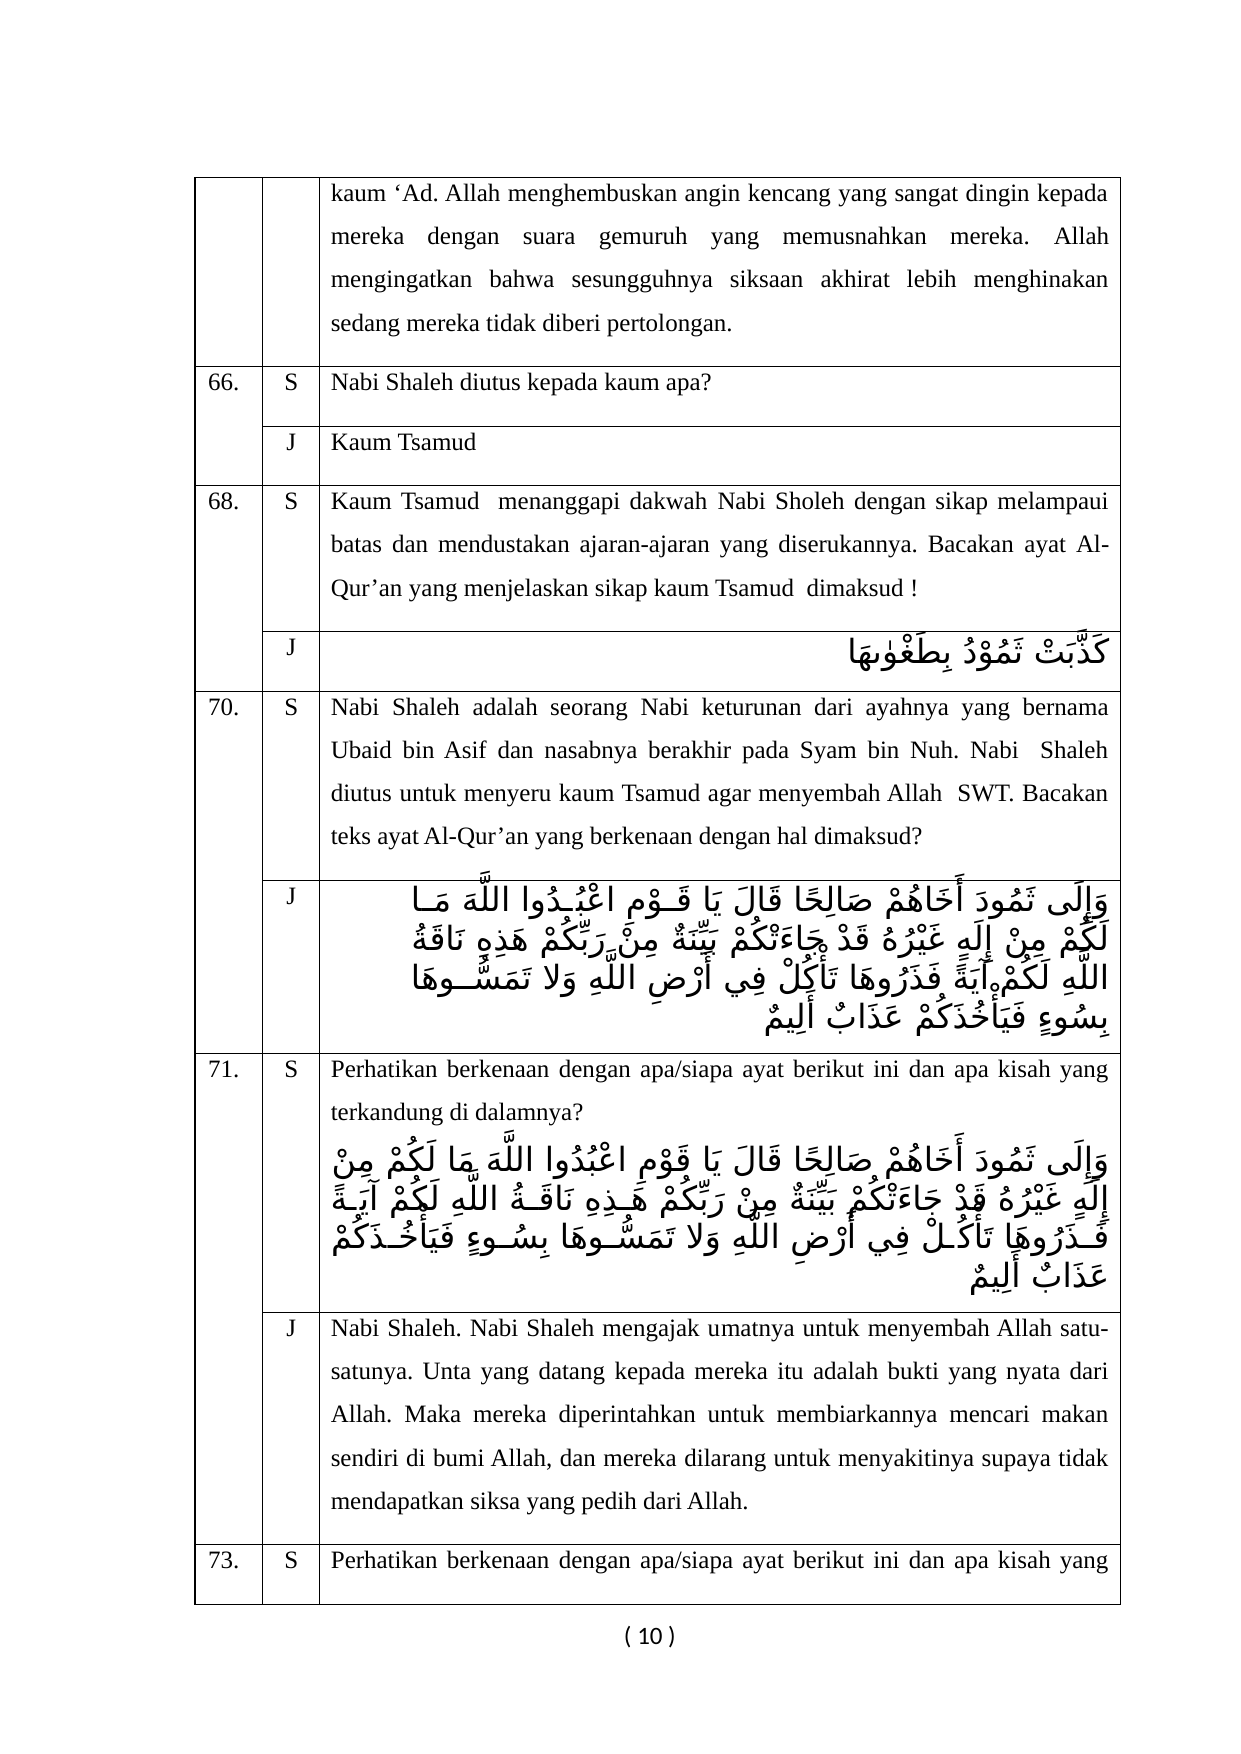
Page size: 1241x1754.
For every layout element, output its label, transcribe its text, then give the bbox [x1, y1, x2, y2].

table_cell وَإِلَى ثَمُودَ أَخَاهُمْ صَالِحًا قَالَ يَا قَوْمِ اعْبُدُوا اللَّهَ مَا لَكُمْ مِنْ إِلَهٍ غَيْرُهُ قَدْ جَاءَتْكُمْ بَيِّنَةٌ مِنْ رَبِّكُمْ هَذِهِ نَاقَةُ اللَّهِ لَكُمْ آيَةً فَذَرُوهَا تَأْكُلْ فِي أَرْضِ اللَّهِ وَلا تَمَسُّوهَا بِسُوءٍ فَيَأْخُذَكُمْ عَذَابٌ أَلِيمٌ [320, 881, 1120, 1053]
table_cell [196, 1054, 262, 1544]
table_cell Kaum Tsamud menanggapi dakwah Nabi Sholeh dengan sikap melampaui batas dan mendustakan ajaran-ajaran yang diserukannya. Bacakan ayat Al-Qur’an yang menjelaskan sikap kaum Tsamud dimaksud ! [320, 486, 1120, 631]
table_cell J [263, 1313, 319, 1544]
table_cell J [263, 632, 319, 691]
table_cell [196, 1545, 262, 1604]
table_cell Nabi Shaleh diutus kepada kaum apa? [320, 367, 1120, 426]
table_cell [196, 692, 262, 1053]
table_cell S [263, 1054, 319, 1312]
table_cell كَذَّبَتْ ثَمُوْدُ بِطَغْوٰىهَا [320, 632, 1120, 691]
table_cell [196, 367, 262, 485]
table_cell Nabi Shaleh. Nabi Shaleh mengajak umatnya untuk menyembah Allah satu-satunya. Unta yang datang kepada mereka itu adalah bukti yang nyata dari Allah. Maka mereka diperintahkan untuk membiarkannya mencari makan sendiri di bumi Allah, dan mereka dilarang untuk menyakitinya supaya tidak mendapatkan siksa yang pedih dari Allah. [320, 1313, 1120, 1544]
table_cell Nabi Shaleh adalah seorang Nabi keturunan dari ayahnya yang bernama Ubaid bin Asif dan nasabnya berakhir pada Syam bin Nuh. Nabi Shaleh diutus untuk menyeru kaum Tsamud agar menyembah Allah SWT. Bacakan teks ayat Al-Qur’an yang berkenaan dengan hal dimaksud? [320, 692, 1120, 880]
table_cell S [263, 486, 319, 631]
table_cell Perhatikan berkenaan dengan apa/siapa ayat berikut ini dan apa kisah yang terkandung di dalamnya? وَإِلَى ثَمُودَ أَخَاهُمْ صَالِحًا قَالَ يَا قَوْمِ اعْبُدُوا اللَّهَ مَا لَكُمْ مِنْ إِلَهٍ غَيْرُهُ قَدْ جَاءَتْكُمْ بَيِّنَةٌ مِنْ رَبِّكُمْ هَذِهِ نَاقَةُ اللَّهِ لَكُمْ آيَةً فَذَرُوهَا تَأْكُلْ فِي أَرْضِ اللَّهِ وَلا تَمَسُّوهَا بِسُوءٍ فَيَأْخُذَكُمْ عَذَابٌ أَلِيمٌ [320, 1054, 1120, 1312]
table_cell J [263, 881, 319, 1053]
table_cell S [263, 367, 319, 426]
table_cell Kaum Tsamud [320, 427, 1120, 485]
table_cell J [263, 427, 319, 485]
table_cell [196, 486, 262, 691]
table_cell S [263, 1545, 319, 1604]
table_cell S [263, 692, 319, 880]
table_cell J [263, 178, 319, 366]
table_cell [320, 1545, 1120, 1604]
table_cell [320, 178, 1120, 366]
